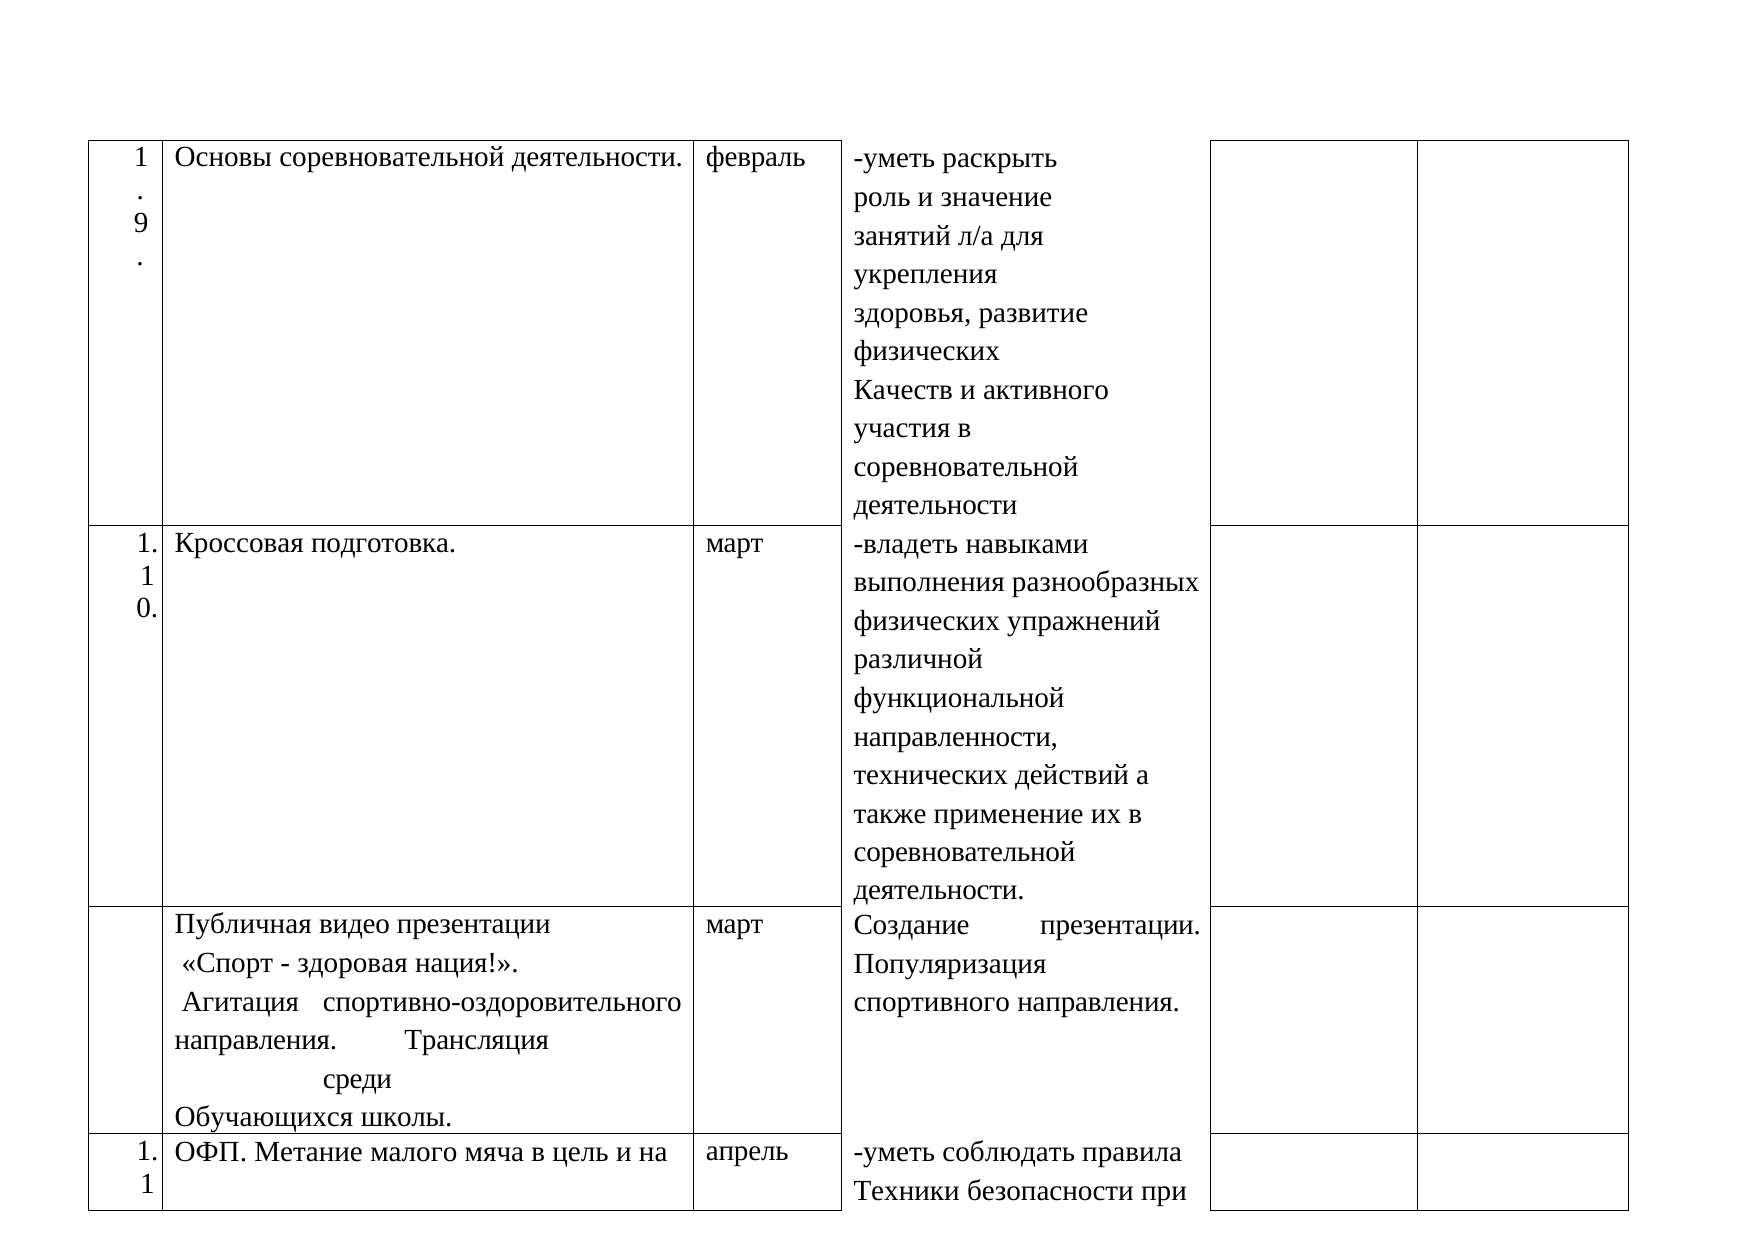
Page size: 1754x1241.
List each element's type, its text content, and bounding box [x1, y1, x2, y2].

table_cell март [694, 907, 841, 1133]
table_cell апрель [694, 1134, 841, 1210]
table_cell 1.9. [89, 141, 162, 525]
table_cell -уметь раскрыть роль и значение занятий л/а для укрепления здоровья, развитие физических Качеств и активного участия в соревновательной деятельности [842, 140, 1210, 525]
table_cell март [694, 526, 841, 906]
table_cell февраль [694, 141, 841, 525]
table_cell -владеть навыками выполнения разнообразных физических упражнений различной функциональной направленности, технических действий а также применение их в соревновательной деятельности. [842, 525, 1210, 906]
table_cell [1211, 141, 1417, 525]
table_cell Публичная видео презентации «Спорт - здоровая нация!». Агитация спортивно-оздоровительного направления. Трансляция среди Обучающихся школы. [163, 907, 693, 1133]
table_cell [1211, 907, 1417, 1133]
table_cell [1418, 526, 1628, 906]
table_cell 1.10. [89, 526, 162, 906]
table_cell [1418, 141, 1628, 525]
table_cell [89, 907, 162, 1133]
table_cell Создание презентации. Популяризация спортивного направления. [842, 906, 1210, 1133]
table_cell 1.11. [89, 1134, 162, 1210]
table_cell [1418, 907, 1628, 1133]
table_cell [842, 1133, 1210, 1210]
table_cell [1418, 1134, 1628, 1210]
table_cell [163, 1134, 693, 1210]
table_cell Кроссовая подготовка. [163, 526, 693, 906]
table_cell Основы соревновательной деятельности. [163, 141, 693, 525]
table_cell [1211, 526, 1417, 906]
table_cell [1211, 1134, 1417, 1210]
